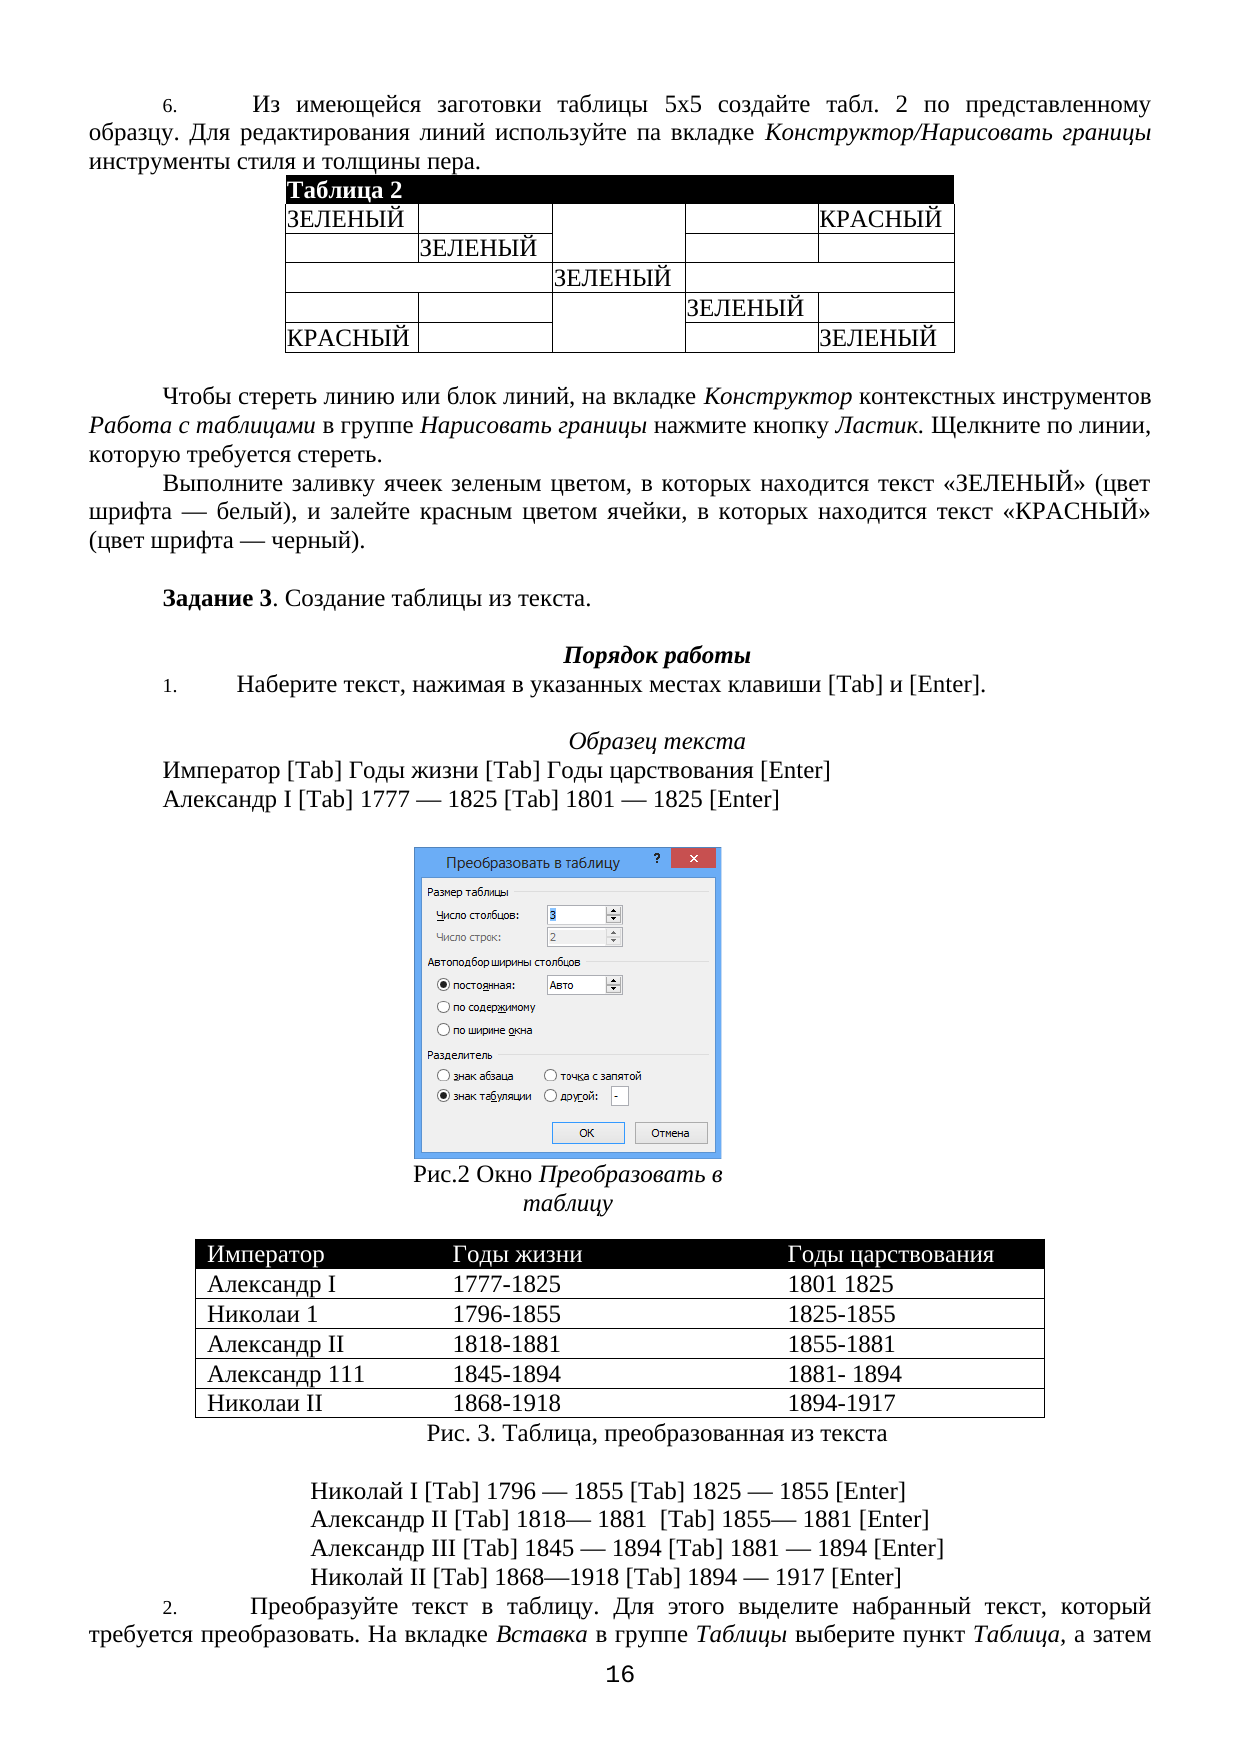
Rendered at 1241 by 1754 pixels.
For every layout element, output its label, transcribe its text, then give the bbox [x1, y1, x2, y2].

table_cell [686, 323, 818, 352]
table_cell [419, 293, 552, 322]
text Рис. 3. Таблица, преобразованная из текста [89, 1418, 1152, 1447]
text Император [Tab] Годы жизни [Tab] Годы царствования [Еnter] [89, 755, 1152, 784]
picture [414, 847, 722, 1159]
table_cell Александр 111 [196, 1359, 441, 1387]
text Николай II [Tab] 1868—1918 [Tab] 1894 — 1917 [Enter] [310, 1562, 1152, 1591]
text Задание 3. Создание таблицы из текста. [89, 583, 1152, 611]
table_cell ЗЕЛЕНЫЙ [553, 263, 685, 292]
text Образец текста [89, 726, 1152, 755]
table_cell 1796-1855 [441, 1299, 776, 1328]
table_cell 1881- 1894 [776, 1359, 1044, 1387]
text Александр II [Tab] 1818— 1881 [Tab] 1855— 1881 [Enter] [310, 1504, 1152, 1533]
table_cell Николаи II [196, 1389, 441, 1417]
text Александр III [Tab] 1845 — 1894 [Tab] 1881 — 1894 [Enter] [310, 1533, 1152, 1562]
table_cell [686, 263, 954, 292]
table_cell [553, 293, 685, 352]
text Александр I [Tab] 1777 — 1825 [Tab] 1801 — 1825 [Enter] [89, 784, 1152, 813]
table_cell 1818-1881 [441, 1329, 776, 1358]
table_cell [286, 293, 418, 322]
table_cell [419, 323, 552, 352]
text Николай I [Tab] 1796 — 1855 [Tab] 1825 — 1855 [Enter] [310, 1476, 1152, 1504]
text Порядок работы [89, 640, 1152, 669]
table_header Таблица 2 [286, 175, 954, 204]
table_cell [819, 234, 954, 262]
text Выполните заливку ячеек зеленым цветом, в которых находится текст «ЗЕЛЕНЫЙ» (цвет шрифта — белый), и залейте красным цветом ячейки, в которых находится текст «КРАСНЫЙ» (цвет шрифта — черный). [89, 468, 1152, 554]
table_cell [286, 263, 552, 292]
table_cell ЗЕЛЕНЫЙ [686, 293, 818, 322]
table_header Годы жизни [442, 1240, 776, 1268]
list Из имеющейся заготовки таблицы 5x5 создайте табл. 2 по представленному образцу. Для редактирования линий используйте па вкладке Конструктор/Нарисовать границы инструменты стиля и толщины пера. [89, 89, 1152, 175]
table_cell 1894-1917 [776, 1389, 1044, 1417]
table_cell ЗЕЛЕНЫЙ [286, 204, 418, 232]
table_cell ЗЕЛЕНЫЙ [819, 323, 954, 352]
table_cell 1777-1825 [441, 1269, 776, 1298]
table_header Император [196, 1240, 441, 1268]
table_cell КРАСНЫЙ [819, 204, 954, 232]
table_cell 1845-1894 [441, 1359, 776, 1387]
table_cell ЗЕЛЕНЫЙ [419, 234, 552, 262]
table_cell 1825-1855 [776, 1299, 1044, 1328]
table_cell [553, 204, 685, 262]
table_cell [419, 204, 552, 232]
table_cell КРАСНЫЙ [286, 323, 418, 352]
table_header Годы царствования [777, 1240, 1044, 1268]
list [89, 1591, 1152, 1648]
table_cell [686, 234, 818, 262]
table_cell 1801 1825 [776, 1269, 1044, 1298]
table_cell Николаи 1 [196, 1299, 441, 1328]
table_cell [819, 293, 954, 322]
table_cell 1868-1918 [441, 1389, 776, 1417]
table_cell Александр I [196, 1269, 441, 1298]
text Чтобы стереть линию или блок линий, на вкладке Конструктор контекстных инструментов Работа с таблицами в группе Нарисовать границы нажмите кнопку Ластик. Щелкните по линии, которую требуется стереть. [89, 381, 1152, 468]
table_cell [686, 204, 818, 232]
table_cell Александр II [196, 1329, 441, 1358]
table_cell [286, 234, 418, 262]
table_cell 1855-1881 [776, 1329, 1044, 1358]
list Наберите текст, нажимая в указанных местах клавиши [Tab] и [Enter]. [89, 669, 1152, 698]
